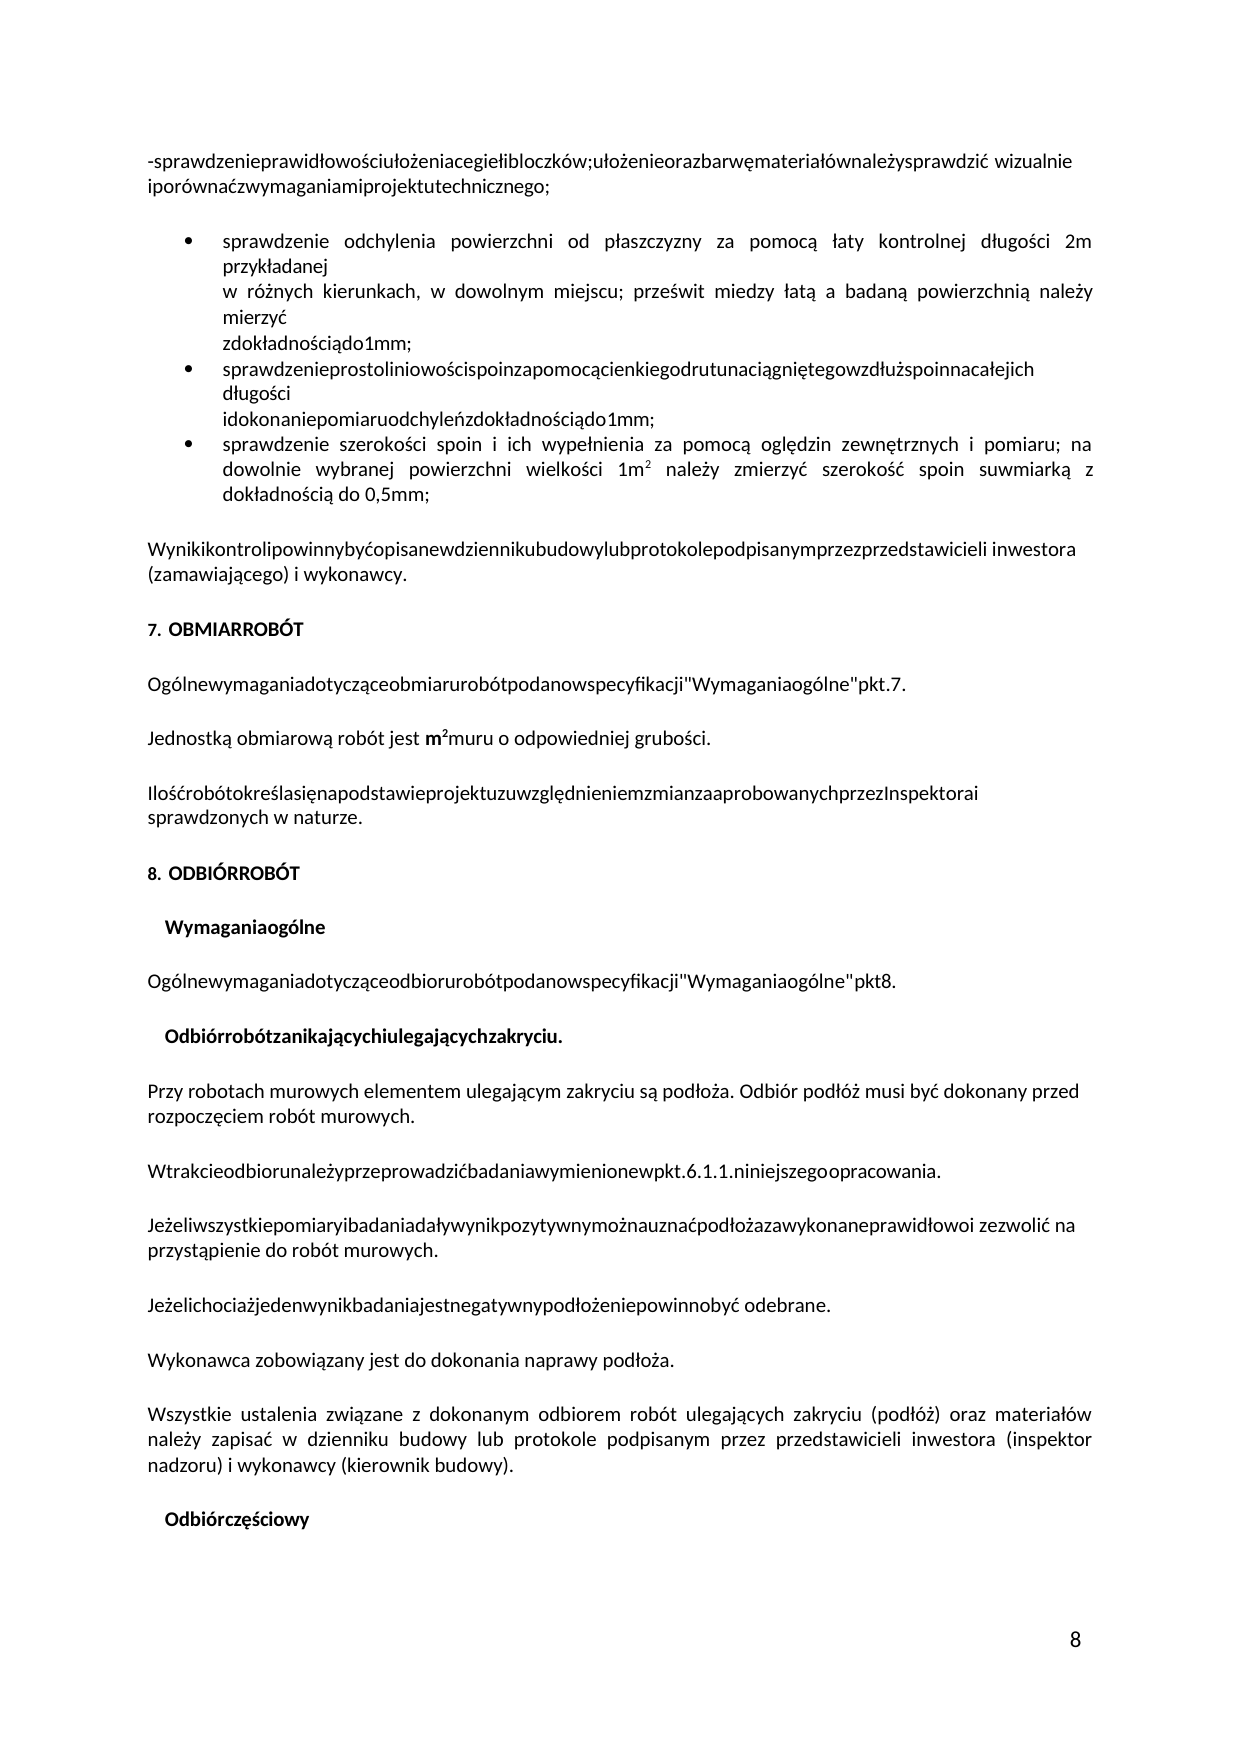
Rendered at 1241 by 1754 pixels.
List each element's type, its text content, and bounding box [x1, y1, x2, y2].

text Ogólnewymaganiadotycząceodbiorurobótpodanowspecyfikacji"Wymaganiaogólne"pkt8. [147, 969, 1157, 994]
text IlośćrobótokreślasięnapodstawieprojektuzuwzględnieniemzmianzaaprobowanychprzezInspektorai sprawdzonych w naturze. [147, 780, 1089, 830]
text Wtrakcieodbiorunależyprzeprowadzićbadaniawymienionewpkt.6.1.1.niniejszegoopracowania. [147, 1158, 1157, 1183]
list Wymaganiaogólne [127, 914, 1157, 939]
list ODBIÓRROBÓT [147, 860, 1157, 885]
text Przy robotach murowych elementem ulegającym zakryciu są podłoża. Odbiór podłóż musi być dokonany przed rozpoczęciem robót murowych. [147, 1078, 1094, 1128]
list sprawdzenie odchylenia powierzchni od płaszczyzny za pomocą łaty kontrolnej długości 2m przykładanej [185, 229, 1094, 278]
list sprawdzenieprostoliniowościspoinzapomocącienkiegodrutunaciągniętegowzdłużspoinnacałejich długości [185, 356, 1094, 406]
text w różnych kierunkach, w dowolnym miejscu; prześwit miedzy łatą a badaną powierzchnią należy mierzyć [222, 279, 1094, 329]
text Jeżeliwszystkiepomiaryibadaniadaływynikpozytywnymożnauznaćpodłożazawykonaneprawidłowoi zezwolić na przystąpienie do robót murowych. [147, 1213, 1094, 1263]
text -sprawdzenieprawidłowościułożeniacegiełibloczków;ułożenieorazbarwęmateriałównależysprawdzić wizualnie [147, 148, 1157, 173]
list sprawdzenie szerokości spoin i ich wypełnienia za pomocą oględzin zewnętrznych i pomiaru; na dowolnie wybranej powierzchni wielkości 1m2 należy zmierzyć szerokość spoin suwmiarką z dokładnością do 0,5mm; [185, 432, 1094, 507]
text iporównaćzwymaganiamiprojektutechnicznego; [147, 173, 1157, 199]
list Odbiórrobótzanikającychiulegającychzakryciu. [127, 1024, 1157, 1049]
text Jeżelichociażjedenwynikbadaniajestnegatywnypodłożeniepowinnobyć odebrane. Wykonawca zobowiązany jest do dokonania naprawy podłoża. [147, 1293, 931, 1372]
list OBMIARROBÓT [147, 616, 1157, 642]
list Odbiórczęściowy [127, 1506, 1157, 1532]
text Ogólnewymaganiadotycząceobmiarurobótpodanowspecyfikacji"Wymaganiaogólne"pkt.7. Jednostką obmiarową robót jest m2muru o odpowiedniej grubości. [147, 671, 973, 751]
text zdokładnościądo1mm; [222, 330, 1157, 355]
text Wszystkie ustalenia związane z dokonanym odbiorem robót ulegających zakryciu (podłóż) oraz materiałów należy zapisać w dzienniku budowy lub protokole podpisanym przez przedstawicieli inwestora (inspektor nadzoru) i wykonawcy (kierownik budowy). [147, 1401, 1094, 1477]
text idokonaniepomiaruodchyleńzdokładnościądo1mm; [222, 406, 1157, 432]
text Wynikikontrolipowinnybyćopisanewdziennikubudowylubprotokolepodpisanymprzezprzedstawicieli inwestora (zamawiającego) i wykonawcy. [147, 537, 1157, 587]
